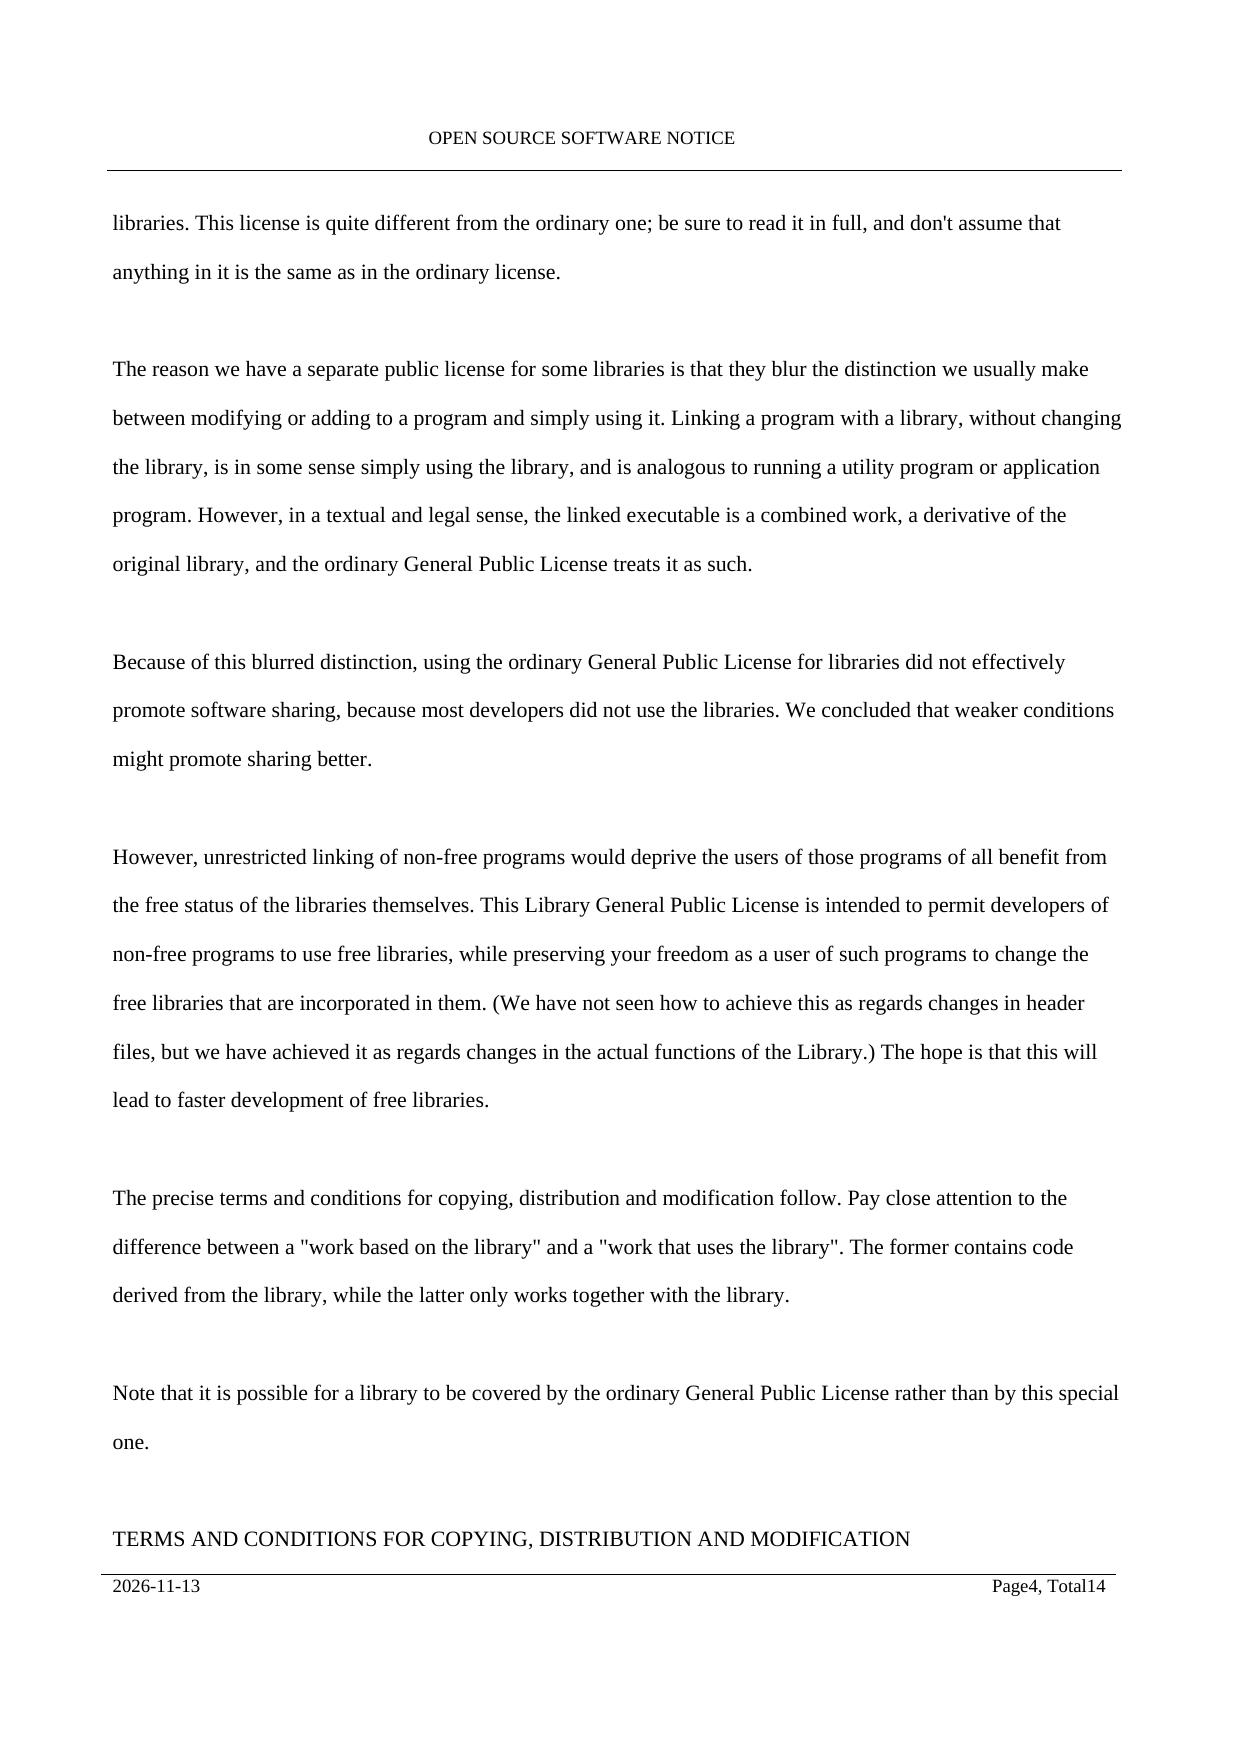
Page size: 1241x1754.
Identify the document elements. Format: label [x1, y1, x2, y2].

text [112, 206, 1128, 1555]
